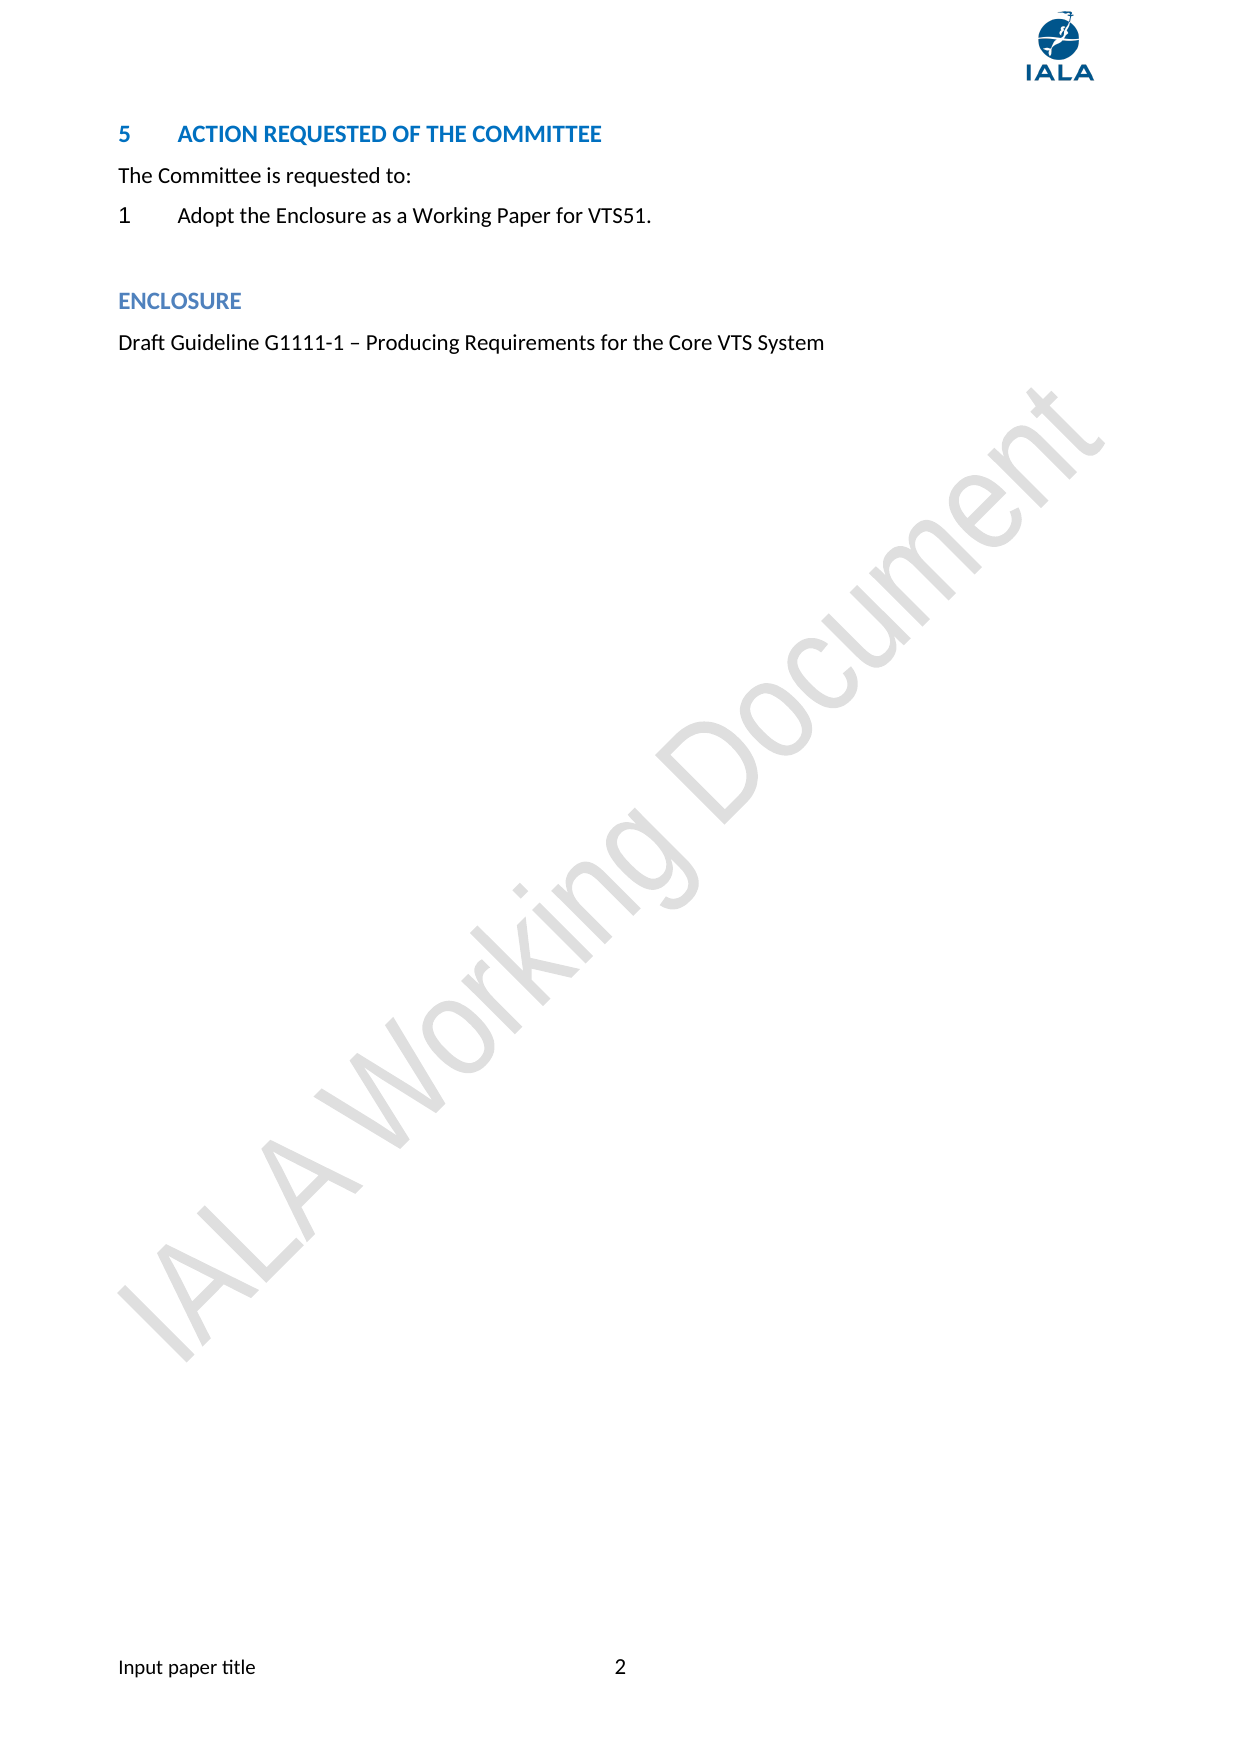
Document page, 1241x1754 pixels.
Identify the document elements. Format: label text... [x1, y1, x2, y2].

text Draft Guideline G1111-1 – Producing Requirements for the Core VTS System [118, 328, 1122, 356]
subtitle Enclosure [118, 285, 1122, 316]
text The Committee is requested to: [118, 161, 1122, 189]
subtitle Action requested of the Committee [118, 118, 1122, 149]
picture [1011, 3, 1106, 96]
list Adopt the Enclosure as a Working Paper for VTS51. [118, 202, 1122, 230]
